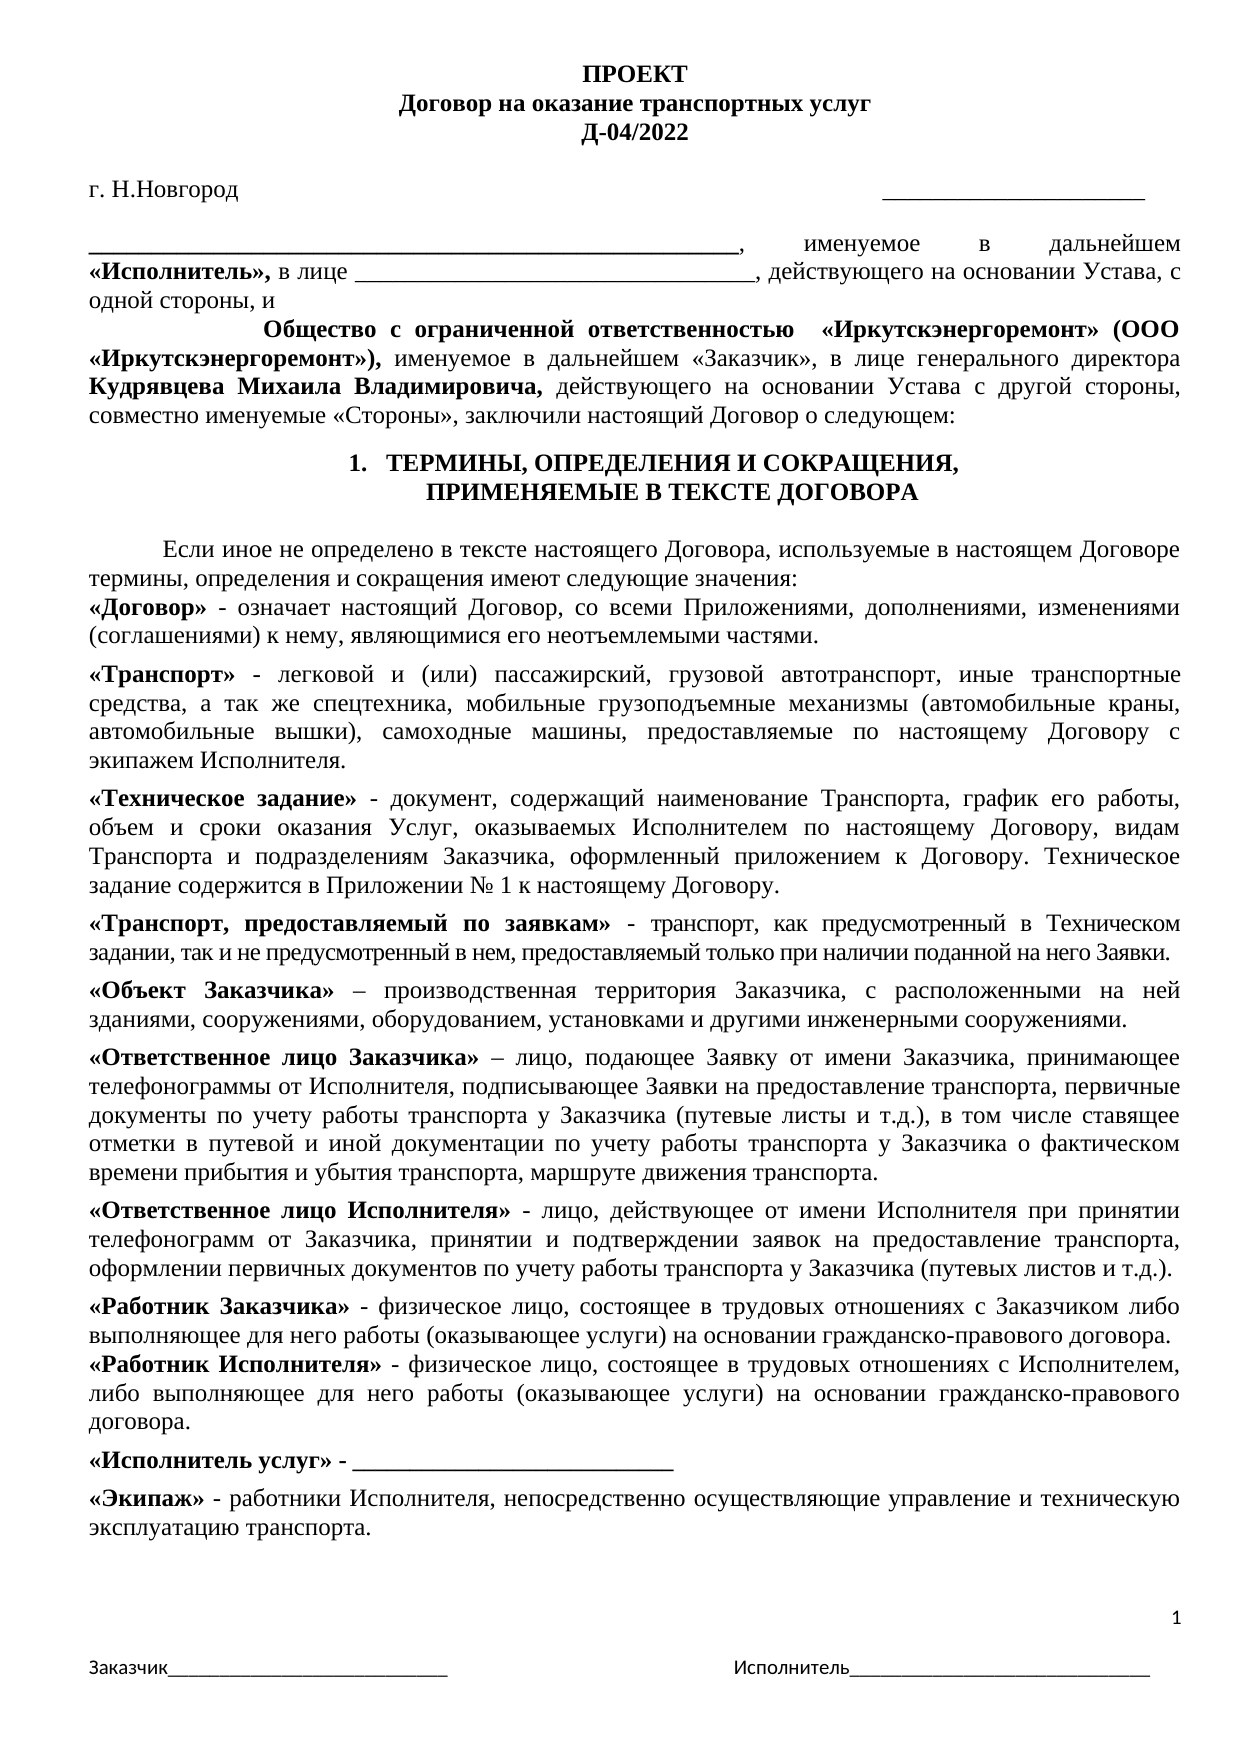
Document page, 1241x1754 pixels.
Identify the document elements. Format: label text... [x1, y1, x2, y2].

text «Ответственное лицо Заказчика» – лицо, подающее Заявку от имени Заказчика, принимающее телефонограммы от Исполнителя, подписывающее Заявки на предоставление транспорта, первичные документы по учету работы транспорта у Заказчика (путевые листы и т.д.), в том числе ставящее отметки в путевой и иной документации по учету работы транспорта у Заказчика о фактическом времени прибытия и убытия транспорта, маршруте движения транспорта. [89, 1042, 1181, 1186]
text «Техническое задание» - документ, содержащий наименование Транспорта, график его работы, объем и сроки оказания Услуг, оказываемых Исполнителем по настоящему Договору, видам Транспорта и подразделениям Заказчика, оформленный приложением к Договору. Техническое задание содержится в Приложении № 1 к настоящему Договору. [89, 783, 1181, 898]
text ПРИМЕНЯЕМЫЕ В ТЕКСТЕ ДОГОВОРА [164, 477, 1181, 506]
text Д-04/2022 [89, 117, 1181, 145]
text ПРОЕКТ [89, 59, 1181, 88]
text «Работник Заказчика» - физическое лицо, состоящее в трудовых отношениях с Заказчиком либо выполняющее для него работы (оказывающее услуги) на основании гражданско-правового договора. [89, 1291, 1181, 1349]
text «Транспорт» - легковой и (или) пассажирский, грузовой автотранспорт, иные транспортные средства, а так же спецтехника, мобильные грузоподъемные механизмы (автомобильные краны, автомобильные вышки), самоходные машины, предоставляемые по настоящему Договору с экипажем Исполнителя. [89, 659, 1181, 774]
text «Договор» - означает настоящий Договор, со всеми Приложениями, дополнениями, изменениями (соглашениями) к нему, являющимися его неотъемлемыми частями. [89, 592, 1181, 649]
text «Ответственное лицо Исполнителя» - лицо, действующее от имени Исполнителя при принятии телефонограмм от Заказчика, принятии и подтверждении заявок на предоставление транспорта, оформлении первичных документов по учету работы транспорта у Заказчика (путевых листов и т.д.). [89, 1196, 1181, 1282]
list ТЕРМИНЫ, ОПРЕДЕЛЕНИЯ И СОКРАЩЕНИЯ, [126, 448, 1181, 477]
text Договор на оказание транспортных услуг [89, 88, 1181, 117]
text Общество с ограниченной ответственностью «Иркутскэнергоремонт» (ООО «Иркутскэнергоремонт»), именуемое в дальнейшем «Заказчик», в лице генерального директора Кудрявцева Михаила Владимировича, действующего на основании Устава с другой стороны, совместно именуемые «Стороны», заключили настоящий Договор о следующем: [89, 314, 1181, 429]
text «Транспорт, предоставляемый по заявкам» - транспорт, как предусмотренный в Техническом задании, так и не предусмотренный в нем, предоставляемый только при наличии поданной на него Заявки. [89, 908, 1181, 966]
text ____________________________________________________, именуемое в дальнейшем «Исполнитель», в лице ________________________________, действующего на основании Устава, с одной стороны, и [89, 228, 1181, 314]
text «Работник Исполнителя» - физическое лицо, состоящее в трудовых отношениях с Исполнителем, либо выполняющее для него работы (оказывающее услуги) на основании гражданско-правового договора. [89, 1349, 1181, 1435]
text «Объект Заказчика» – производственная территория Заказчика, с расположенными на ней зданиями, сооружениями, оборудованием, установками и другими инженерными сооружениями. [89, 975, 1181, 1033]
text Если иное не определено в тексте настоящего Договора, используемые в настоящем Договоре термины, определения и сокращения имеют следующие значения: [89, 534, 1181, 592]
text г. Н.Новгород _____________________ [89, 174, 1181, 202]
text «Экипаж» - работники Исполнителя, непосредственно осуществляющие управление и техническую эксплуатацию транспорта. [89, 1483, 1181, 1541]
text «Исполнитель услуг» - ____________________________ [89, 1445, 1181, 1473]
